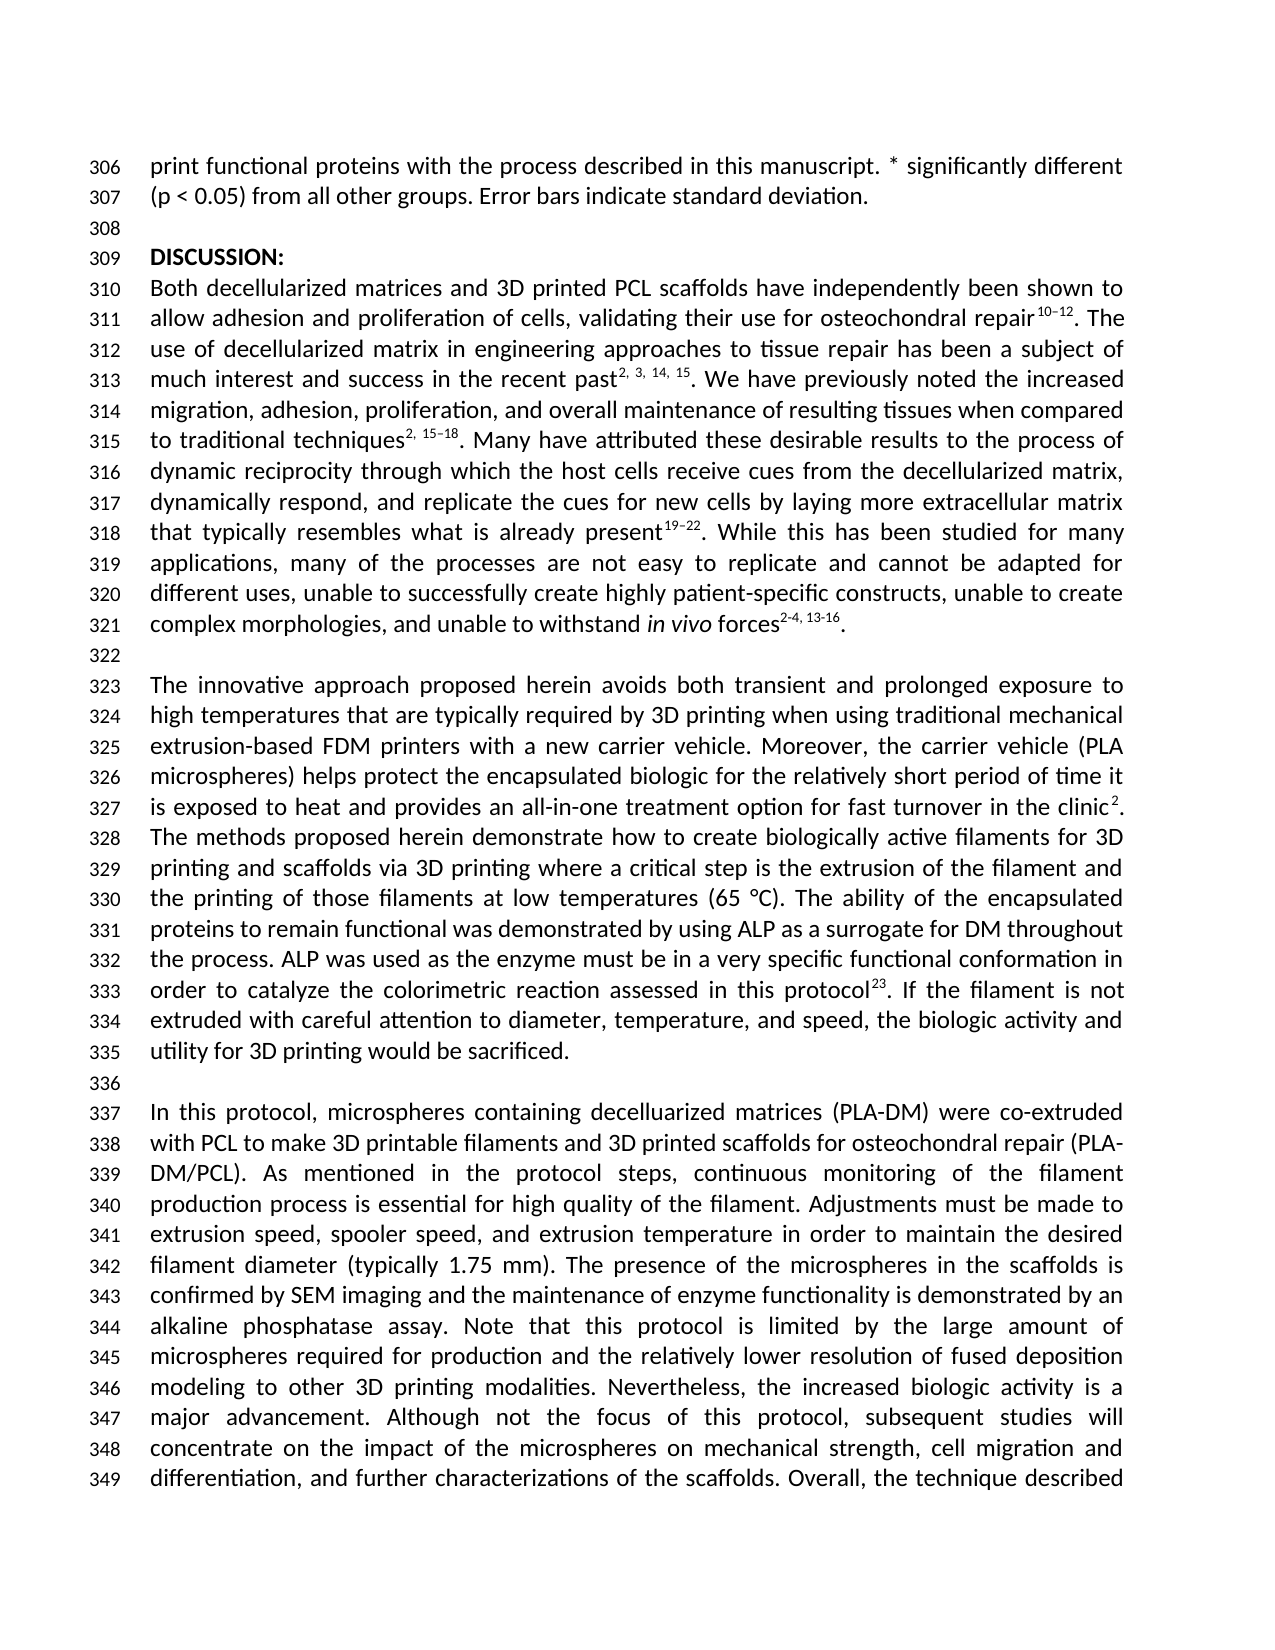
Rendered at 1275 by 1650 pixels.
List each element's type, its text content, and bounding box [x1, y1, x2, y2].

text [150, 1096, 1125, 1493]
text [150, 150, 1125, 211]
text Both decellularized matrices and 3D printed PCL scaffolds have independently been shown to allow adhesion and proliferation of cells, validating their use for osteochondral repair10–12. The use of decellularized matrix in engineering approaches to tissue repair has been a subject of much interest and success in the recent past2, 3, 14, 15. We have previously noted the increased migration, adhesion, proliferation, and overall maintenance of resulting tissues when compared to traditional techniques2, 15–18. Many have attributed these desirable results to the process of dynamic reciprocity through which the host cells receive cues from the decellularized matrix, dynamically respond, and replicate the cues for new cells by laying more extracellular matrix that typically resembles what is already present19–22. While this has been studied for many applications, many of the processes are not easy to replicate and cannot be adapted for different uses, unable to successfully create highly patient-specific constructs, unable to create complex morphologies, and unable to withstand in vivo forces2-4, 13-16. [150, 272, 1125, 638]
text The innovative approach proposed herein avoids both transient and prolonged exposure to high temperatures that are typically required by 3D printing when using traditional mechanical extrusion-based FDM printers with a new carrier vehicle. Moreover, the carrier vehicle (PLA microspheres) helps protect the encapsulated biologic for the relatively short period of time it is exposed to heat and provides an all-in-one treatment option for fast turnover in the clinic2. The methods proposed herein demonstrate how to create biologically active filaments for 3D printing and scaffolds via 3D printing where a critical step is the extrusion of the filament and the printing of those filaments at low temperatures (65 °C). The ability of the encapsulated proteins to remain functional was demonstrated by using ALP as a surrogate for DM throughout the process. ALP was used as the enzyme must be in a very specific functional conformation in order to catalyze the colorimetric reaction assessed in this protocol23. If the filament is not extruded with careful attention to diameter, temperature, and speed, the biologic activity and utility for 3D printing would be sacrificed. [150, 669, 1125, 1066]
text DISCUSSION: [150, 242, 1125, 272]
